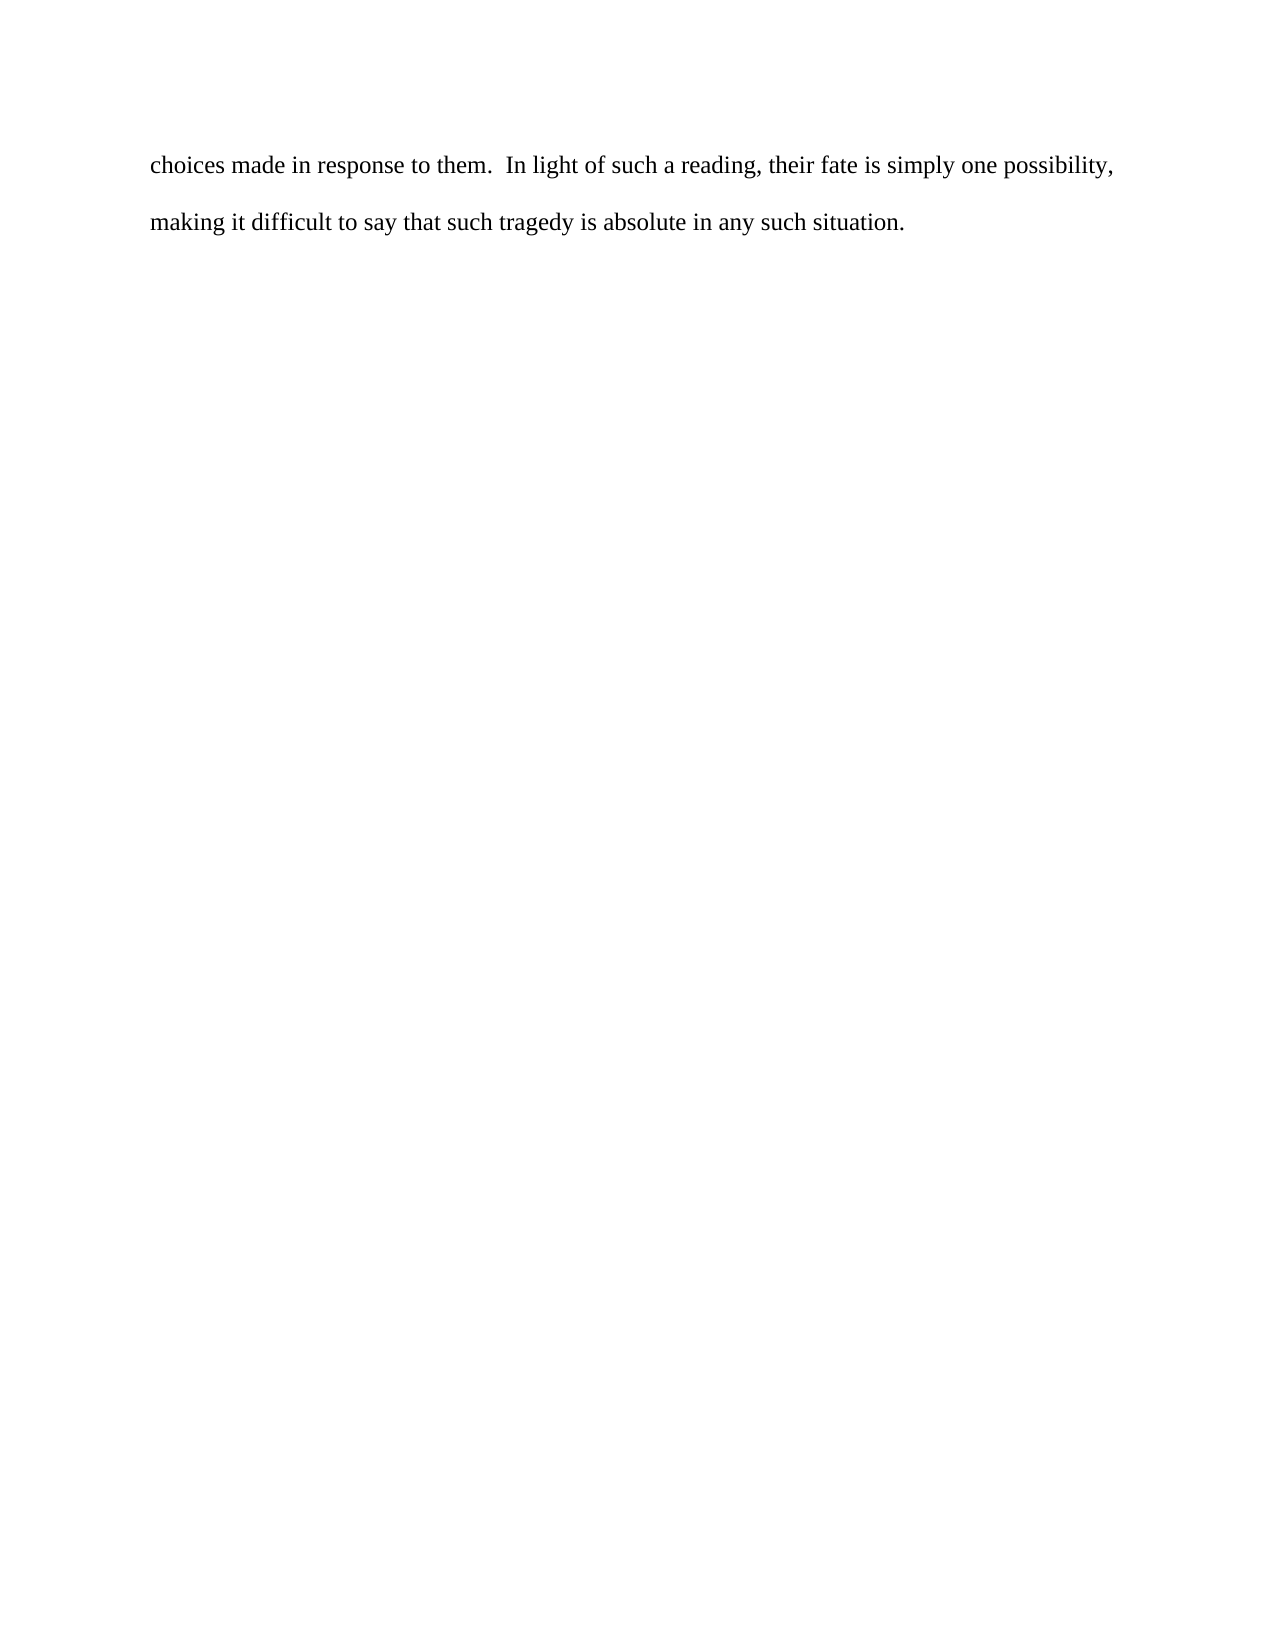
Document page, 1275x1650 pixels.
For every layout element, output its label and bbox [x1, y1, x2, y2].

text [150, 150, 1125, 236]
